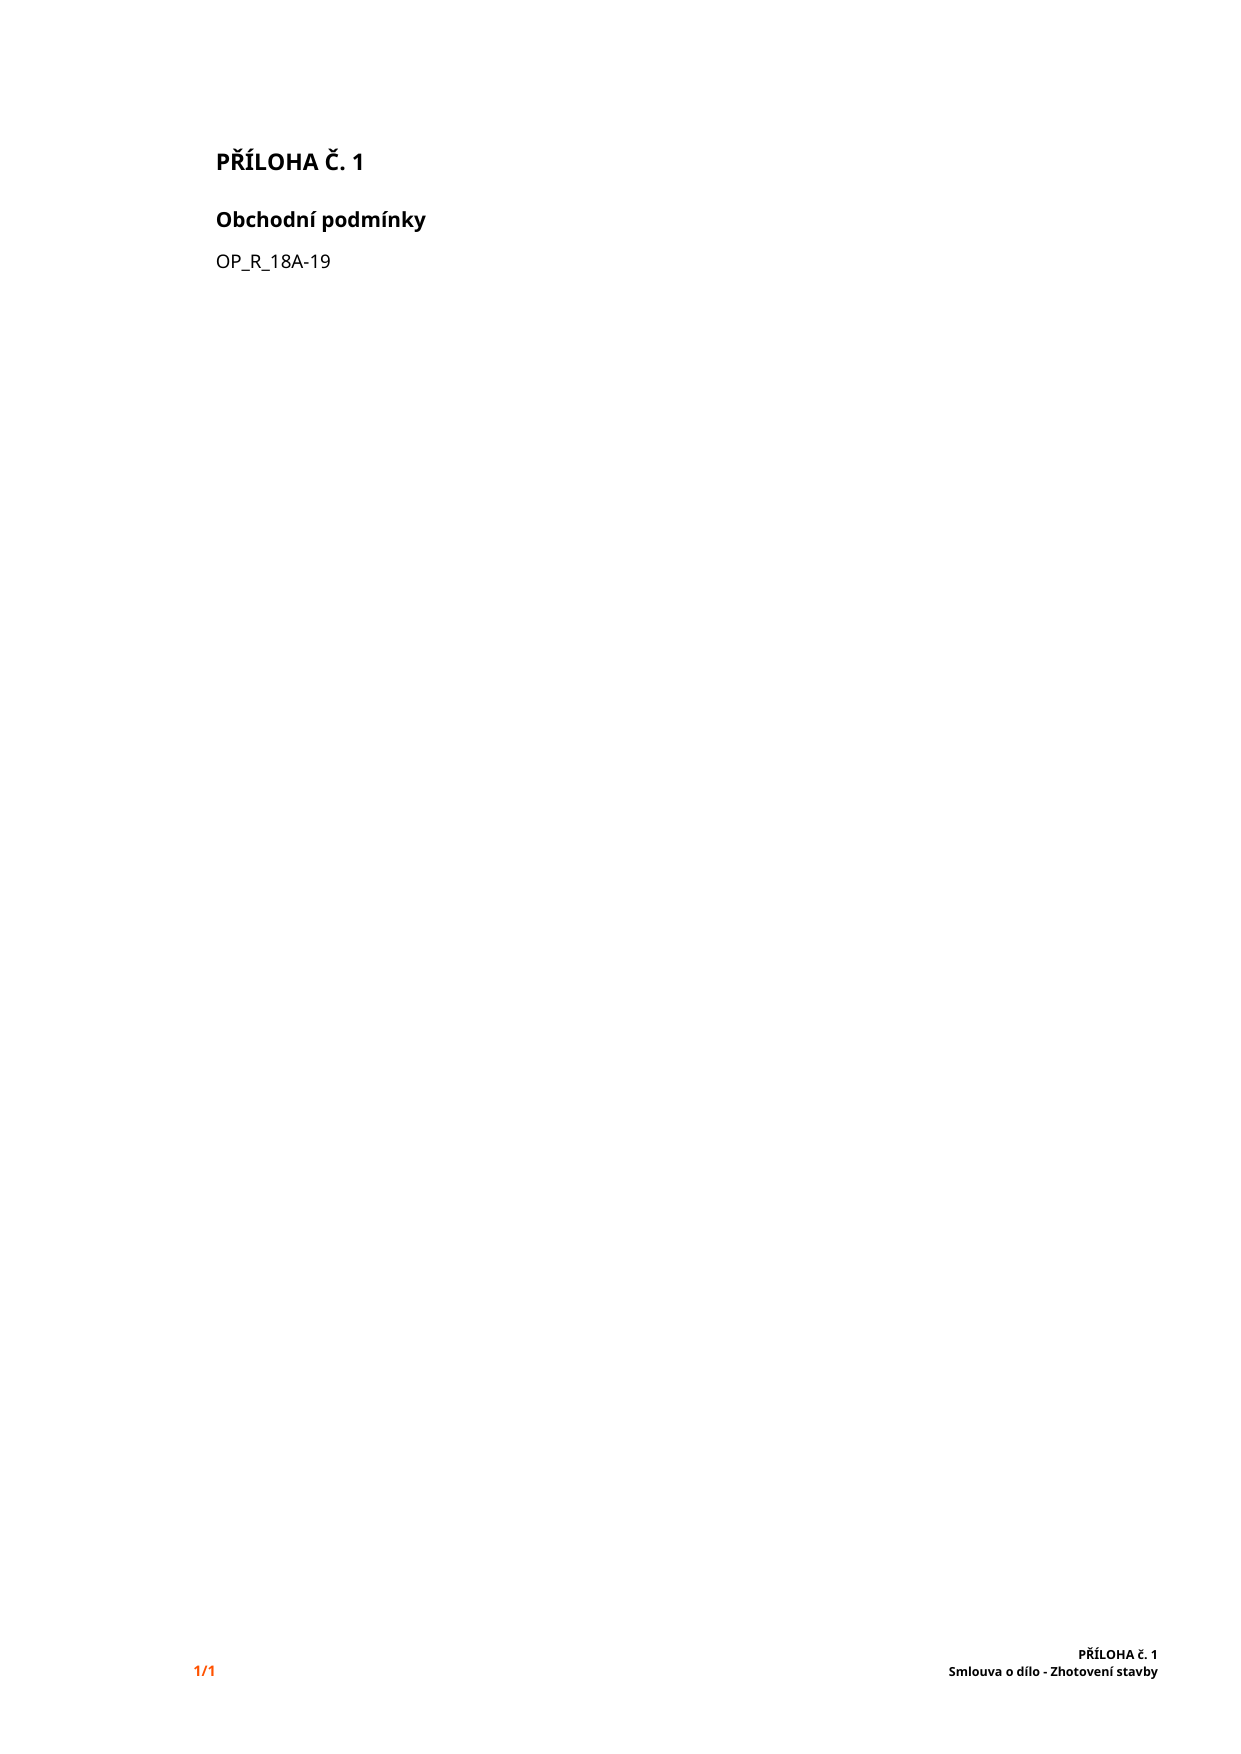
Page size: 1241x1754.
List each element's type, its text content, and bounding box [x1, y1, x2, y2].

text Příloha č. 1 [216, 146, 1122, 177]
text OP_R_18A-19 [216, 249, 1122, 274]
text Obchodní podmínky [216, 205, 1122, 233]
